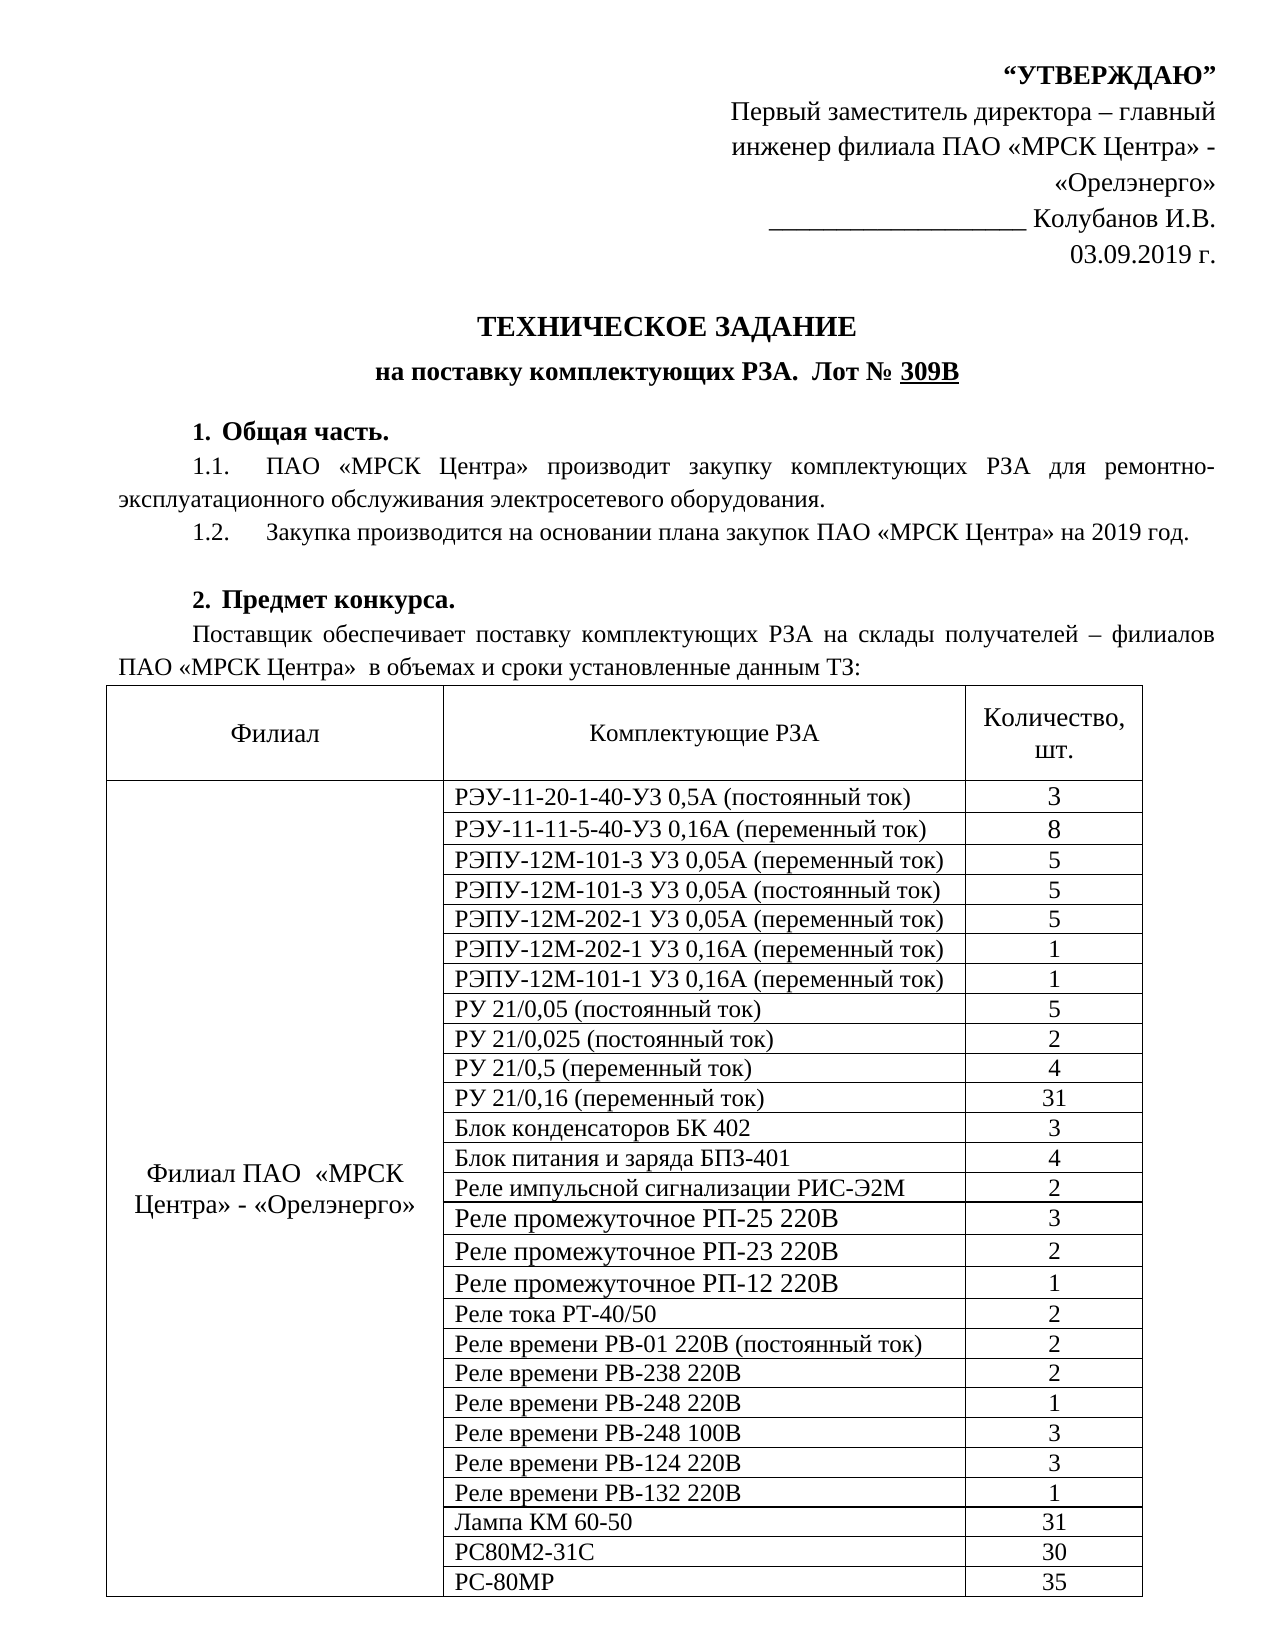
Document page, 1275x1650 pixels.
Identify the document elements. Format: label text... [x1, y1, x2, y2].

text на поставку комплектующих РЗА. Лот № 309B [118, 355, 1216, 386]
table_cell 30 [966, 1537, 1142, 1566]
table_cell 1 [966, 934, 1142, 963]
table_cell 2 [966, 1299, 1142, 1328]
table_cell 3 [966, 781, 1142, 812]
table_cell 1 [966, 1478, 1142, 1506]
text ___________________ Колубанов И.В. [118, 202, 1216, 233]
table_cell 4 [966, 1054, 1142, 1082]
table_cell Реле времени РВ-01 220В (постоянный ток) [444, 1329, 965, 1357]
table_cell Реле промежуточное РП-23 220В [444, 1235, 965, 1266]
text “УТВЕРЖДАЮ” [118, 59, 1216, 90]
table_cell РЭПУ-12М-202-1 У3 0,05А (переменный ток) [444, 905, 965, 933]
table_cell Реле импульсной сигнализации РИС-Э2М [444, 1173, 965, 1201]
table_cell РУ 21/0,5 (переменный ток) [444, 1054, 965, 1082]
text Поставщик обеспечивает поставку комплектующих РЗА на склады получателей – филиалов ПАО «МРСК Центра» в объемах и сроки установленные данным ТЗ: [118, 619, 1216, 681]
table_cell РУ 21/0,05 (постоянный ток) [444, 994, 965, 1023]
list Общая часть. [192, 415, 1216, 446]
table_cell 3 [966, 1203, 1142, 1233]
table_cell Реле промежуточное РП-12 220В [444, 1267, 965, 1298]
table_header Количество, шт. [966, 686, 1142, 779]
table_cell Реле времени РВ-248 220В [444, 1388, 965, 1417]
text 03.09.2019 г. [118, 238, 1216, 269]
table_cell Блок питания и заряда БПЗ-401 [444, 1143, 965, 1172]
table_cell 5 [966, 875, 1142, 903]
table_cell РС80М2-31С [444, 1537, 965, 1566]
table_cell 1 [966, 964, 1142, 993]
table_cell 8 [966, 813, 1142, 844]
text Первый заместитель директора – главный инженер филиала ПАО «МРСК Центра» - «Орелэнерго» [709, 95, 1216, 197]
table_cell 1 [966, 1267, 1142, 1298]
table_cell 2 [966, 1329, 1142, 1357]
table_cell РЭПУ-12М-101-1 У3 0,16А (переменный ток) [444, 964, 965, 993]
table_cell Лампа КМ 60-50 [444, 1508, 965, 1536]
table_cell 3 [966, 1418, 1142, 1447]
table_cell Реле времени РВ-248 100В [444, 1418, 965, 1447]
table_cell РЭПУ-12М-101-3 У3 0,05А (переменный ток) [444, 845, 965, 874]
table_cell 3 [966, 1113, 1142, 1142]
list Предмет конкурса. [192, 583, 1216, 614]
table_cell 3 [966, 1448, 1142, 1477]
table_cell 5 [966, 994, 1142, 1023]
table_header Филиал [107, 686, 443, 779]
table_header Комплектующие РЗА [444, 686, 965, 779]
table_cell 1 [966, 1388, 1142, 1417]
table_cell 31 [966, 1083, 1142, 1112]
table_cell РЭУ-11-11-5-40-У3 0,16А (переменный ток) [444, 813, 965, 844]
table_cell 31 [966, 1508, 1142, 1536]
table_cell 2 [966, 1173, 1142, 1201]
list Закупка производится на основании плана закупок ПАО «МРСК Центра» на 2019 год. [118, 517, 1216, 546]
table_cell 2 [966, 1359, 1142, 1387]
table_cell РЭПУ-12М-101-3 У3 0,05А (постоянный ток) [444, 875, 965, 903]
table_cell Реле промежуточное РП-25 220В [444, 1203, 965, 1233]
table_cell РУ 21/0,16 (переменный ток) [444, 1083, 965, 1112]
table_cell 5 [966, 905, 1142, 933]
table_cell 2 [966, 1024, 1142, 1052]
list ПАО «МРСК Центра» производит закупку комплектующих РЗА для ремонтно-эксплуатационного обслуживания электросетевого оборудования. [118, 451, 1216, 513]
subtitle ТЕХНИЧЕСКОЕ ЗАДАНИЕ [118, 309, 1216, 343]
table_cell 35 [966, 1567, 1142, 1596]
table_cell 5 [966, 845, 1142, 874]
table_cell Реле времени РВ-238 220В [444, 1359, 965, 1387]
table_cell РУ 21/0,025 (постоянный ток) [444, 1024, 965, 1052]
table_cell Филиал ПАО «МРСК Центра» - «Орелэнерго» [107, 781, 443, 1596]
table_cell Реле времени РВ-132 220В [444, 1478, 965, 1506]
table_cell РЭПУ-12М-202-1 У3 0,16А (переменный ток) [444, 934, 965, 963]
table_cell 2 [966, 1235, 1142, 1266]
table_cell 4 [966, 1143, 1142, 1172]
table_cell РС-80МР [444, 1567, 965, 1596]
table_cell Блок конденсаторов БК 402 [444, 1113, 965, 1142]
table_cell РЭУ-11-20-1-40-У3 0,5А (постоянный ток) [444, 781, 965, 812]
table_cell Реле тока РТ-40/50 [444, 1299, 965, 1328]
table_cell Реле времени РВ-124 220В [444, 1448, 965, 1477]
